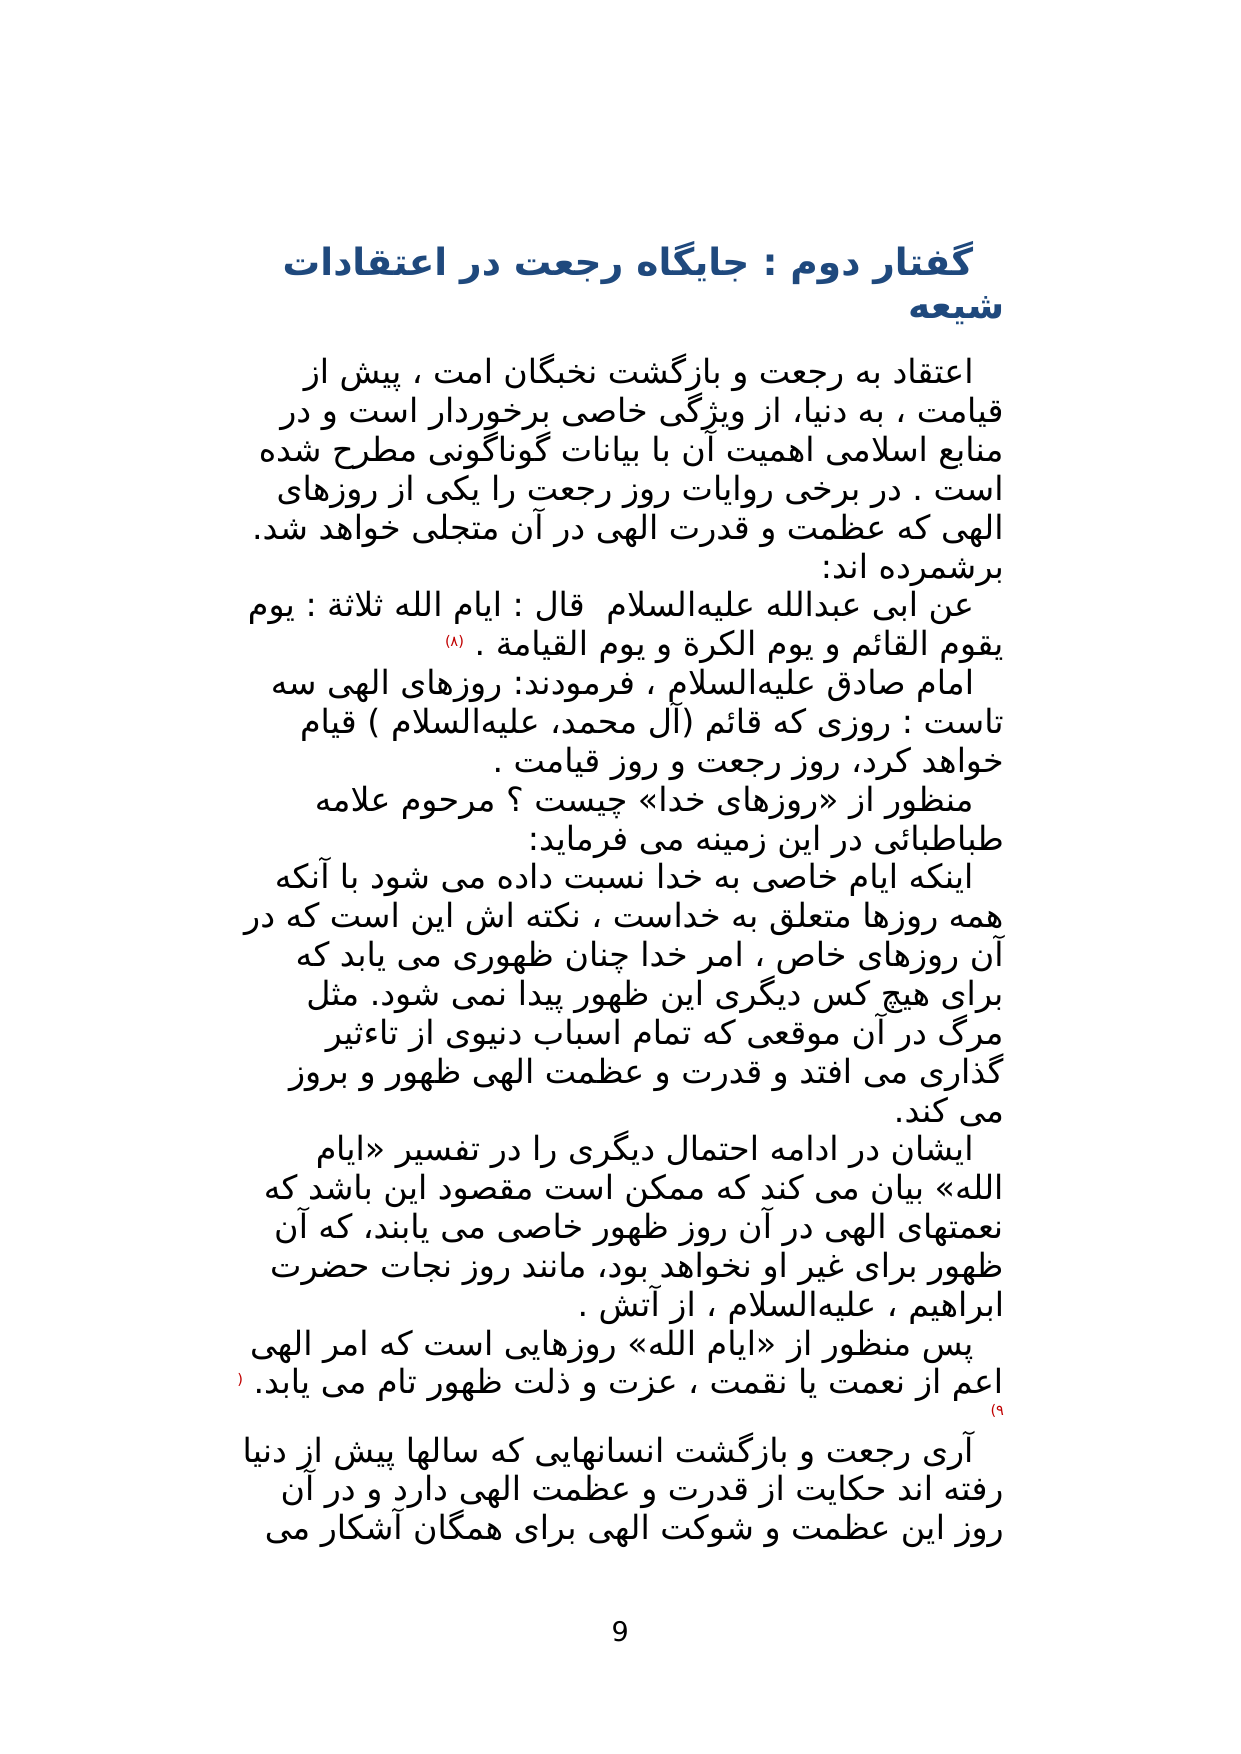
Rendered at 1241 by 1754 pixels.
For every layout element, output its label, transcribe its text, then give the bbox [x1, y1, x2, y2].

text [236, 1431, 1004, 1548]
text منظور از «روزهاى خدا» چيست ؟ مرحوم علامه طباطبائى در اين زمينه مى فرمايد: [236, 780, 1004, 858]
text اينكه ايام خاصى به خدا نسبت داده مى شود با آنكه همه روزها متعلق به خداست ، نكته اش اين است كه در آن روزهاى خاص ، امر خدا چنان ظهورى مى يابد كه براى هيچ كس ديگرى اين ظهور پيدا نمى شود. مثل مرگ در آن موقعى كه تمام اسباب دنيوى از تاءثير گذارى مى افتد و قدرت و عظمت الهى ظهور و بروز مى كند. [236, 858, 1004, 1130]
subtitle گفتار دوم : جايگاه رجعت در اعتقادات شيعه [236, 241, 1004, 328]
text اعتقاد به رجعت و بازگشت نخبگان امت ، پيش از قيامت ، به دنيا، از ويژگى خاصى برخوردار است و در منابع اسلامى اهميت آن با بيانات گوناگونى مطرح شده است . در برخى روايات روز رجعت را يكى از روزهاى الهى كه عظمت و قدرت الهى در آن متجلى خواهد شد. برشمرده اند: [236, 353, 1004, 586]
text امام صادق عليه‌السلام ، فرمودند: روزهاى الهى سه تاست : روزى كه قائم (آل محمد، عليه‌السلام ) قيام خواهد كرد، روز رجعت و روز قيامت . [236, 664, 1004, 780]
text ايشان در ادامه احتمال ديگرى را در تفسير «ايام الله» بيان مى كند كه ممكن است مقصود اين باشد كه نعمتهاى الهى در آن روز ظهور خاصى مى يابند، كه آن ظهور براى غير او نخواهد بود، مانند روز نجات حضرت ابراهيم ، عليه‌السلام ، از آتش . [236, 1130, 1004, 1324]
text عن ابى عبدالله عليه‌السلام قال : ايام الله ثلاثة : يوم يقوم القائم و يوم الكرة و يوم القيامة . (٨) [236, 586, 1004, 664]
text پس منظور از «ايام الله» روزهايى است كه امر الهى اعم از نعمت يا نقمت ، عزت و ذلت ظهور تام مى يابد. (٩) [236, 1324, 1004, 1431]
